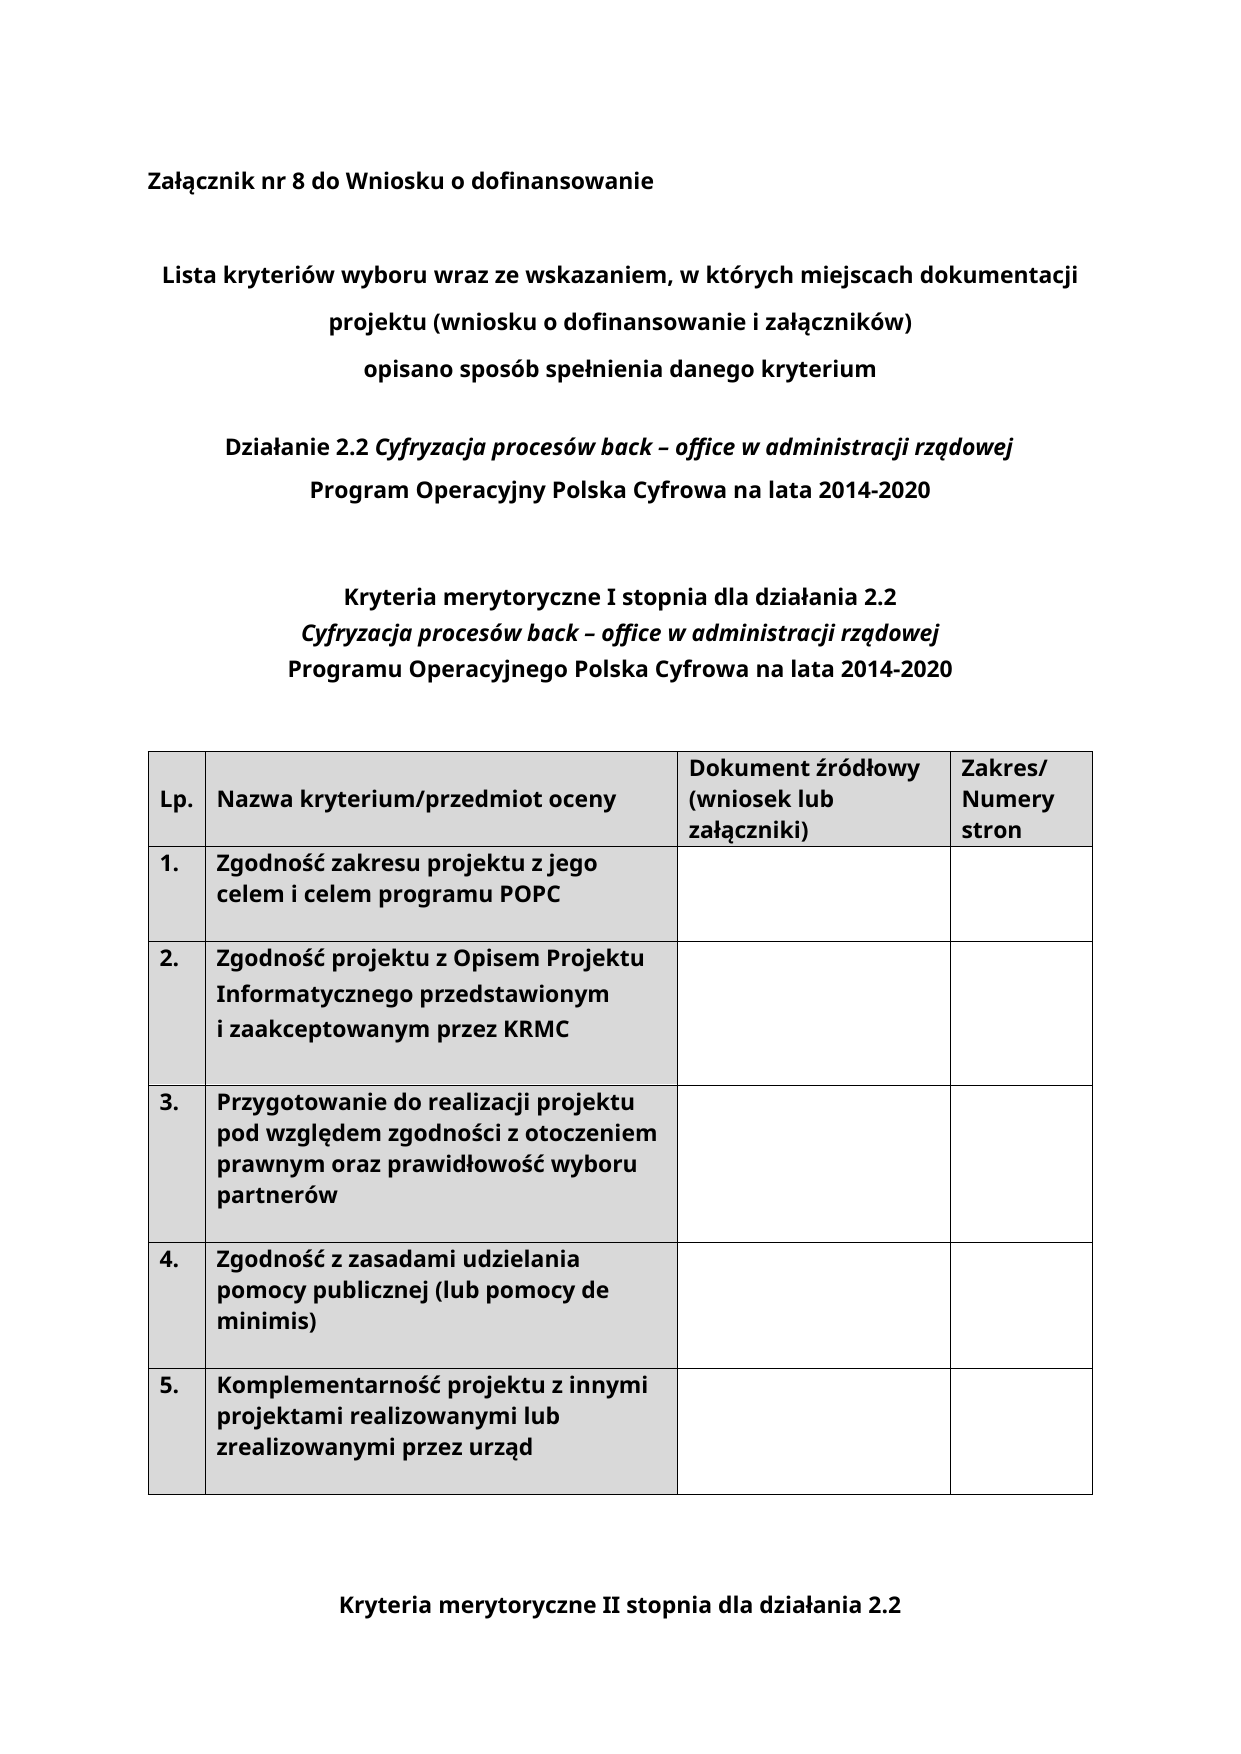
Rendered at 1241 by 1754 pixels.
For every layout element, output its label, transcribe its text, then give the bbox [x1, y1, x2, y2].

table_cell Zgodność zakresu projektu z jego celem i celem programu POPC [206, 847, 677, 941]
table_header Dokument źródłowy (wniosek lub załączniki) [678, 752, 950, 846]
table_cell [678, 1369, 950, 1494]
text Kryteria merytoryczne I stopnia dla działania 2.2 [148, 581, 1093, 612]
table_cell 5. [149, 1369, 205, 1494]
table_cell [951, 1086, 1092, 1242]
table_cell 1. [149, 847, 205, 941]
table_cell [951, 847, 1092, 941]
table_cell [678, 1243, 950, 1368]
table_cell Przygotowanie do realizacji projektu pod względem zgodności z otoczeniem prawnym oraz prawidłowość wyboru partnerów [206, 1086, 677, 1242]
table_header Nazwa kryterium/przedmiot oceny [206, 752, 677, 846]
table_cell 2. [149, 942, 205, 1084]
text Cyfryzacja procesów back – office w administracji rządowej [148, 617, 1093, 648]
table_header Zakres/ Numery stron [951, 752, 1092, 846]
table_cell 3. [149, 1086, 205, 1242]
table_cell [678, 1086, 950, 1242]
text opisano sposób spełnienia danego kryterium [148, 352, 1093, 384]
text Kryteria merytoryczne II stopnia dla działania 2.2 [148, 1589, 1093, 1620]
table_cell [951, 942, 1092, 1084]
table_cell Komplementarność projektu z innymi projektami realizowanymi lub zrealizowanymi przez urząd [206, 1369, 677, 1494]
table_cell Zgodność z zasadami udzielania pomocy publicznej (lub pomocy de minimis) [206, 1243, 677, 1368]
table_header Lp. [149, 752, 205, 846]
text Lista kryteriów wyboru wraz ze wskazaniem, w których miejscach dokumentacji projektu (wniosku o dofinansowanie i załączników) [148, 259, 1093, 337]
text Program Operacyjny Polska Cyfrowa na lata 2014-2020 [148, 474, 1093, 506]
table_cell [951, 1369, 1092, 1494]
text Załącznik nr 8 do Wniosku o dofinansowanie [148, 165, 1093, 196]
table_cell 4. [149, 1243, 205, 1368]
table_cell Zgodność projektu z Opisem Projektu Informatycznego przedstawionym i zaakceptowanym przez KRMC [206, 942, 677, 1084]
table_cell [951, 1243, 1092, 1368]
table_cell [678, 847, 950, 941]
table_cell [678, 942, 950, 1084]
text Działanie 2.2 Cyfryzacja procesów back – office w administracji rządowej [148, 399, 1093, 462]
text Programu Operacyjnego Polska Cyfrowa na lata 2014-2020 [148, 652, 1093, 684]
